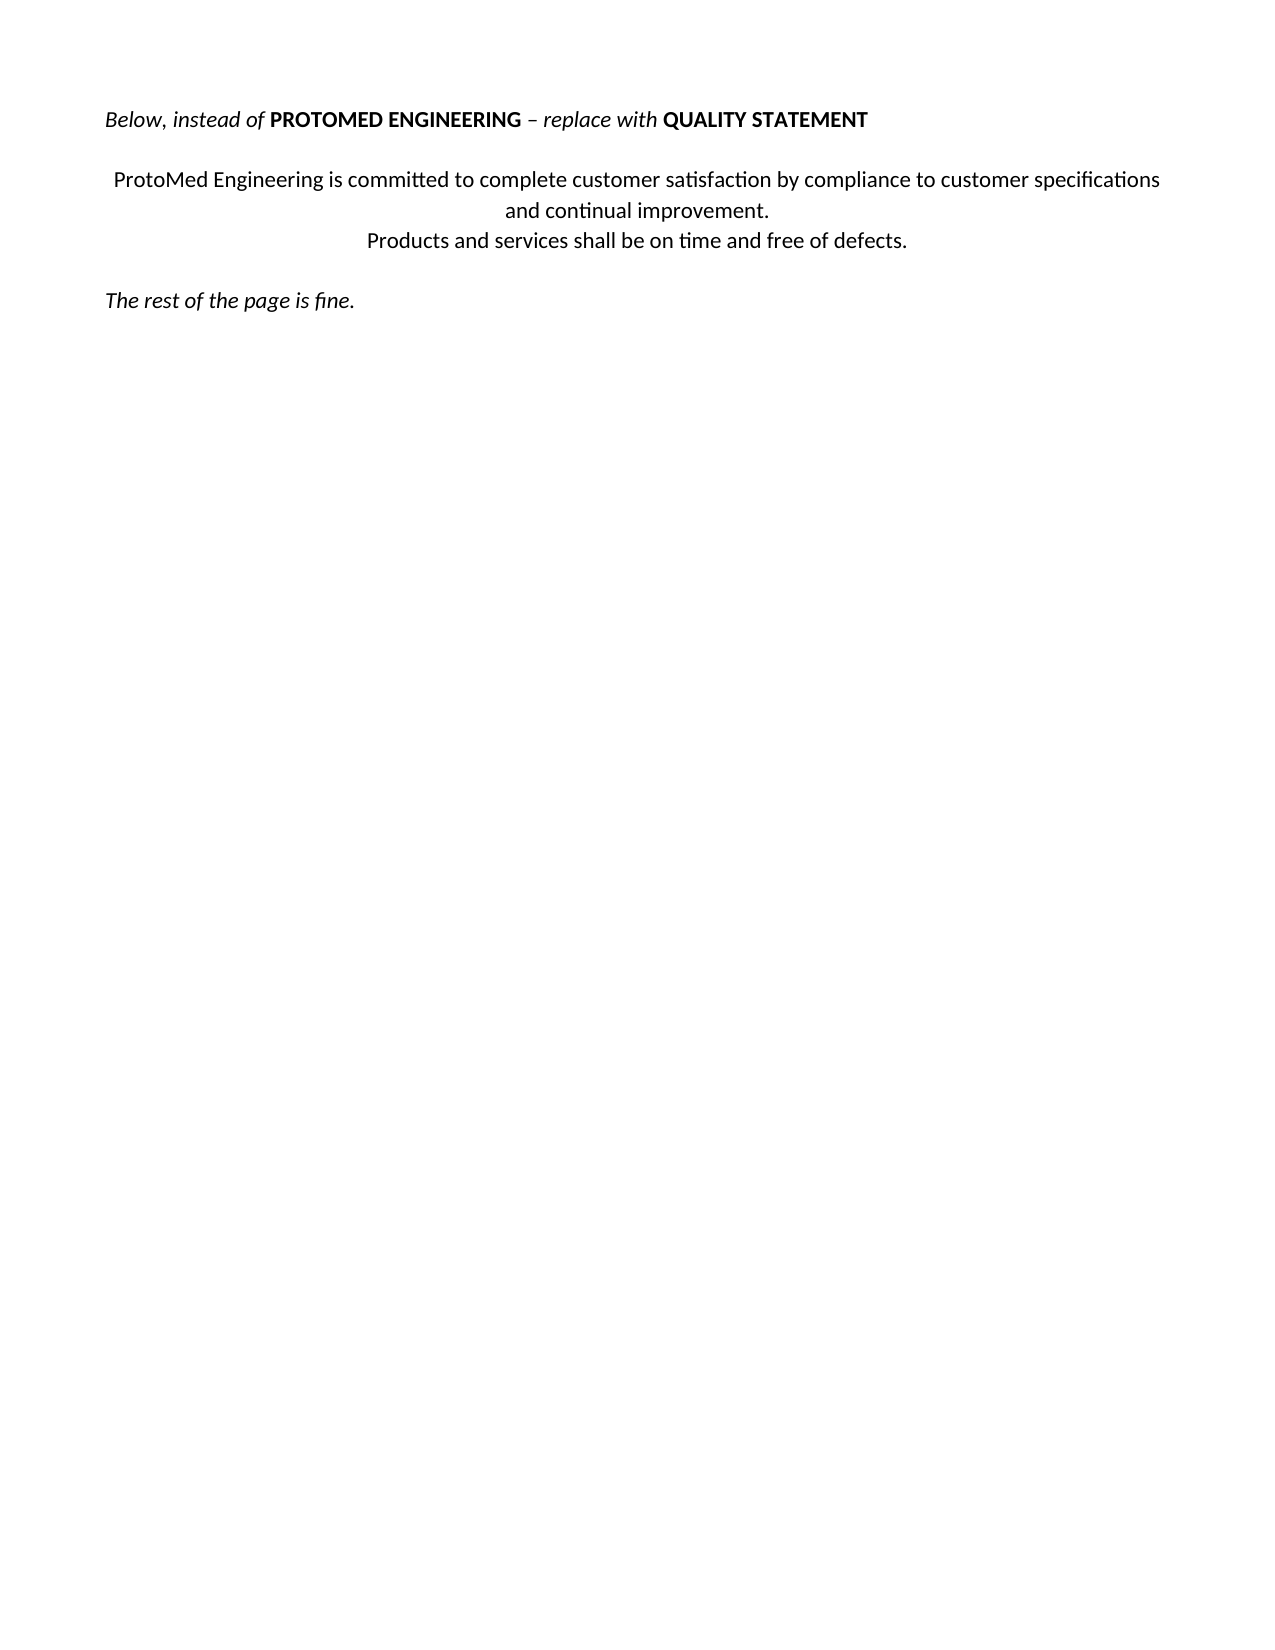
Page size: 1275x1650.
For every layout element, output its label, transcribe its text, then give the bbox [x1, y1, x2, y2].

text Products and services shall be on time and free of defects. [105, 226, 1170, 254]
text The rest of the page is fine. [105, 286, 1170, 314]
text ProtoMed Engineering is committed to complete customer satisfaction by compliance to customer specifications and continual improvement. [105, 166, 1170, 224]
text Below, instead of PROTOMED ENGINEERING – replace with QUALITY STATEMENT [105, 105, 1170, 133]
